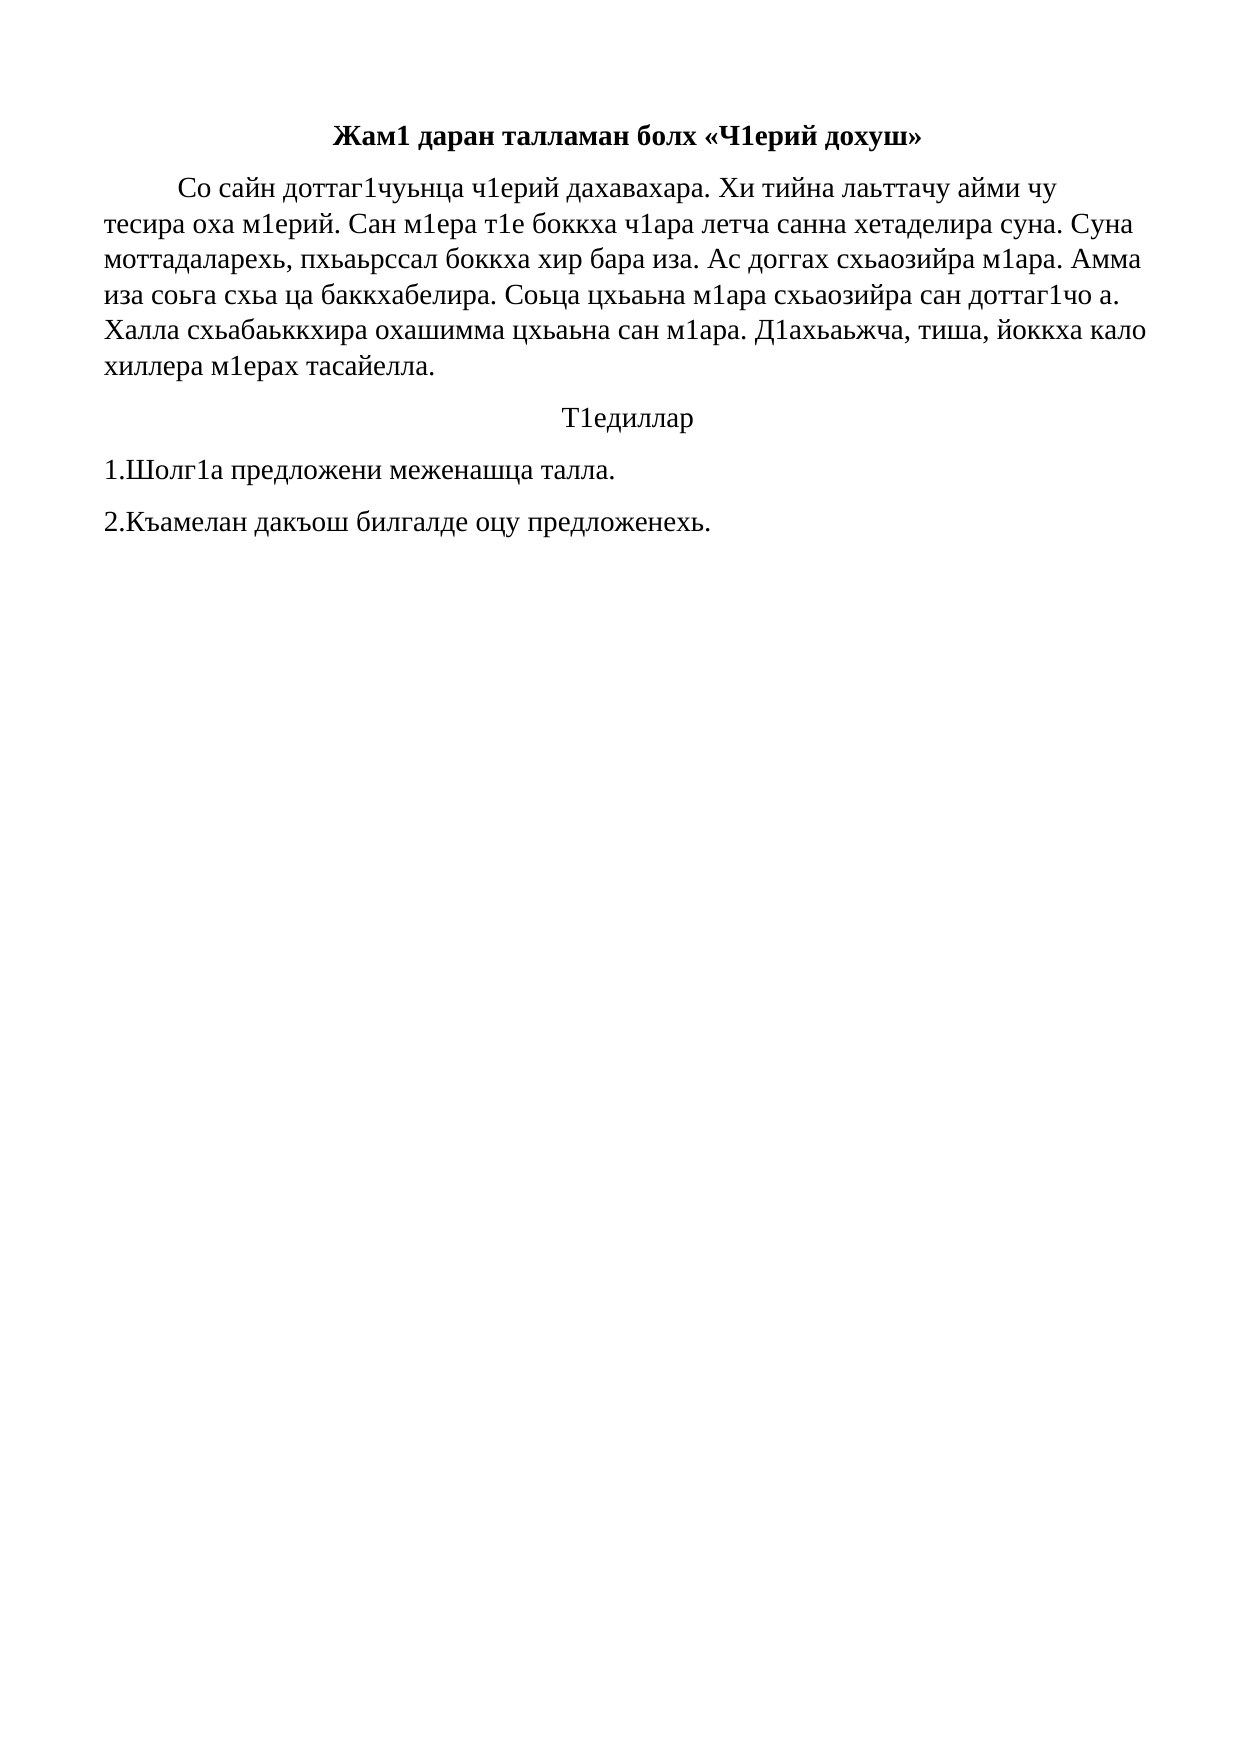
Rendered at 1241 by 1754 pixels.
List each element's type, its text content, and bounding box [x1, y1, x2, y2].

text Со сайн доттаг1чуьнца ч1ерий дахавахара. Хи тийна лаьттачу айми чу тесира оха м1ерий. Сан м1ера т1е боккха ч1ара летча санна хетаделира суна. Суна моттадаларехь, пхьаьрссал боккха хир бара иза. Ас доггах схьаозийра м1ара. Амма иза соьга схьа ца баккхабелира. Соьца цхьаьна м1ара схьаозийра сан доттаг1чо а. Халла схьабаьккхира охашимма цхьаьна сан м1ара. Д1ахьаьжча, тиша, йоккха кало хиллера м1ерах тасайелла. [103, 170, 1152, 381]
text Жам1 даран талламан болх «Ч1ерий дохуш» [103, 118, 1152, 152]
text Т1едиллар [103, 400, 1152, 434]
text 2.Къамелан дакъош билгалде оцу предложенехь. [103, 504, 1152, 538]
text 1.Шолг1а предложени меженашца талла. [103, 452, 1152, 486]
